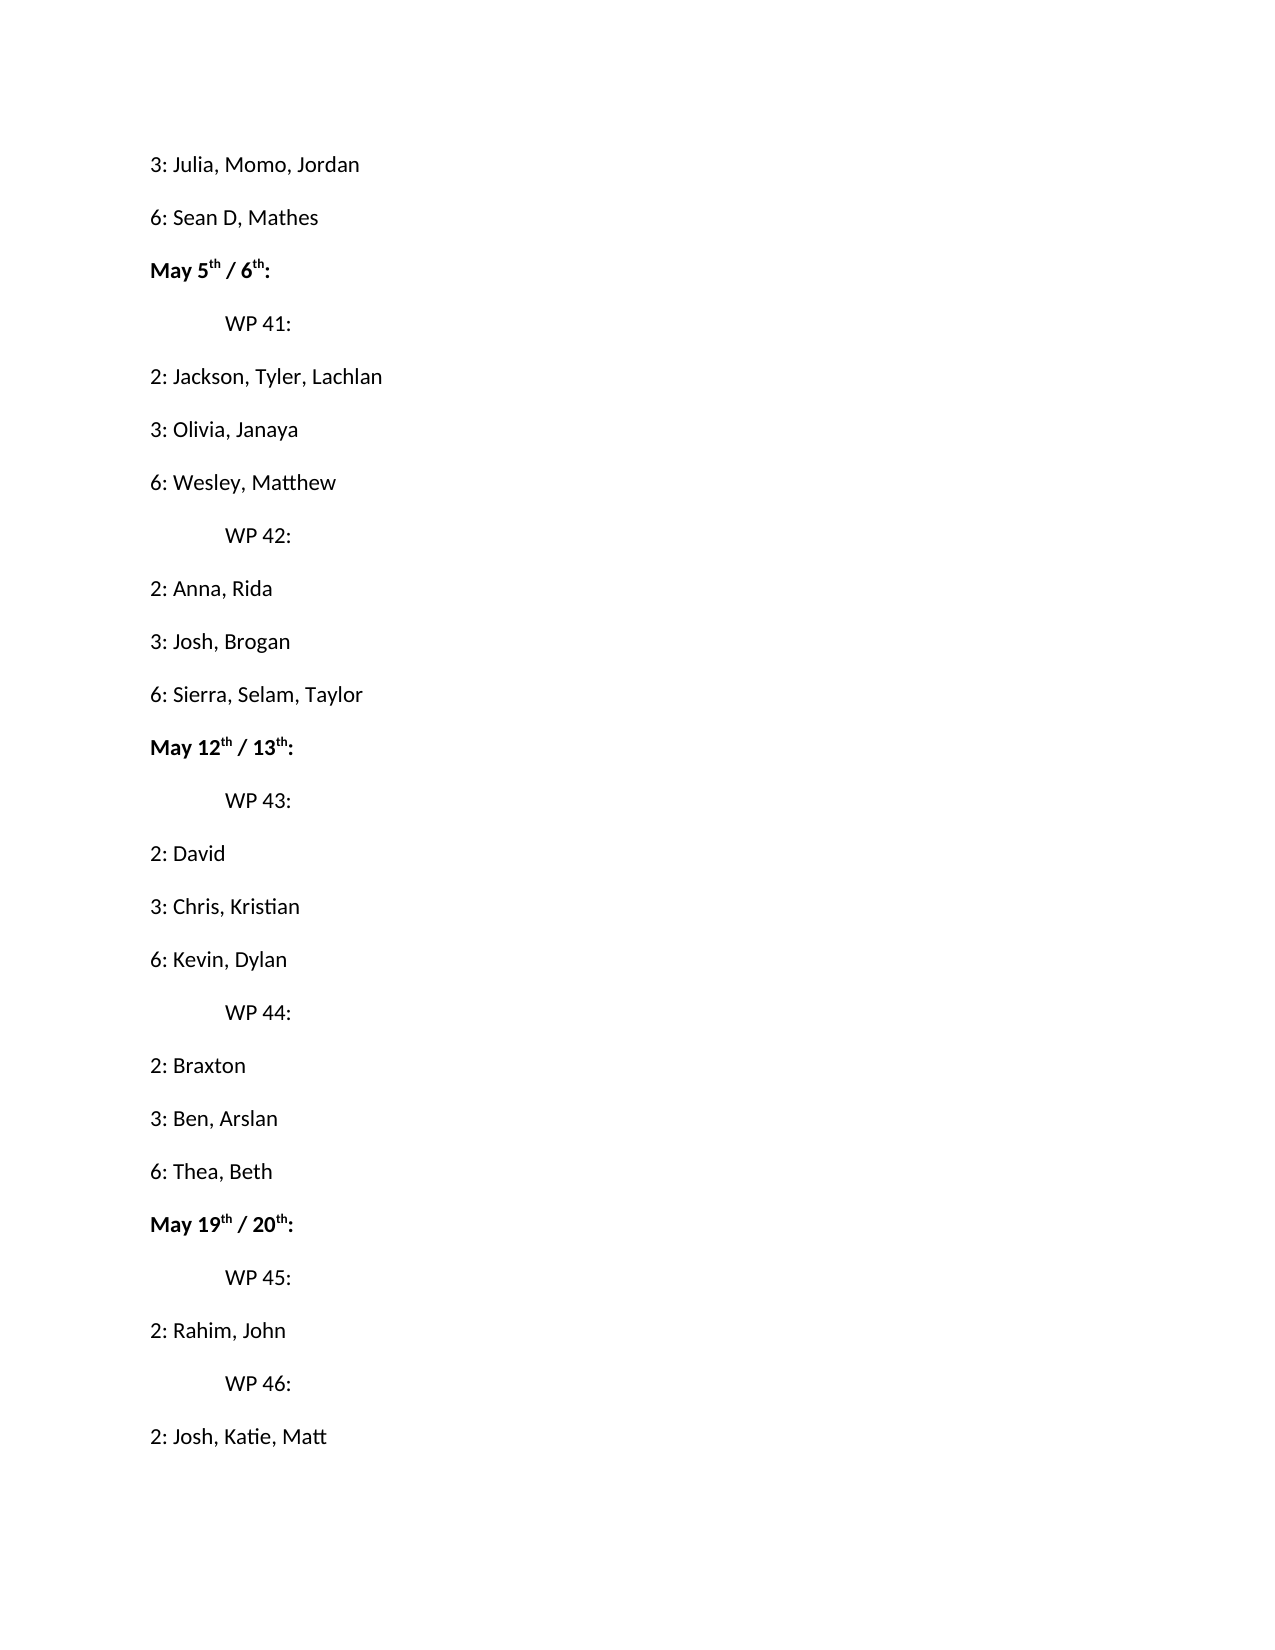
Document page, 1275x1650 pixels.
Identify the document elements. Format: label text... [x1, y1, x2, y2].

text 2: David [150, 839, 1125, 867]
text 3: Olivia, Janaya [150, 415, 1125, 443]
text 6: Wesley, Matthew [150, 468, 1125, 496]
text 2: Rahim, John [150, 1316, 1125, 1344]
text 6: Sean D, Mathes [150, 203, 1125, 231]
text May 12th / 13th: [150, 733, 1125, 761]
text 6: Sierra, Selam, Taylor [150, 680, 1125, 708]
text 3: Chris, Kristian [150, 892, 1125, 920]
text 6: Kevin, Dylan [150, 945, 1125, 973]
text WP 42: [150, 521, 1125, 549]
text WP 46: [150, 1369, 1125, 1397]
text 3: Josh, Brogan [150, 627, 1125, 655]
text 2: Jackson, Tyler, Lachlan [150, 362, 1125, 390]
text 2: Anna, Rida [150, 574, 1125, 602]
text WP 44: [150, 998, 1125, 1026]
text WP 43: [150, 786, 1125, 814]
text 2: Braxton [150, 1051, 1125, 1079]
text 3: Ben, Arslan [150, 1104, 1125, 1132]
text 6: Thea, Beth [150, 1157, 1125, 1185]
text May 5th / 6th: [150, 256, 1125, 284]
text WP 45: [150, 1263, 1125, 1291]
text 2: Josh, Katie, Matt [150, 1422, 1125, 1451]
text WP 41: [150, 309, 1125, 337]
text May 19th / 20th: [150, 1210, 1125, 1238]
text 3: Julia, Momo, Jordan [150, 150, 1125, 178]
